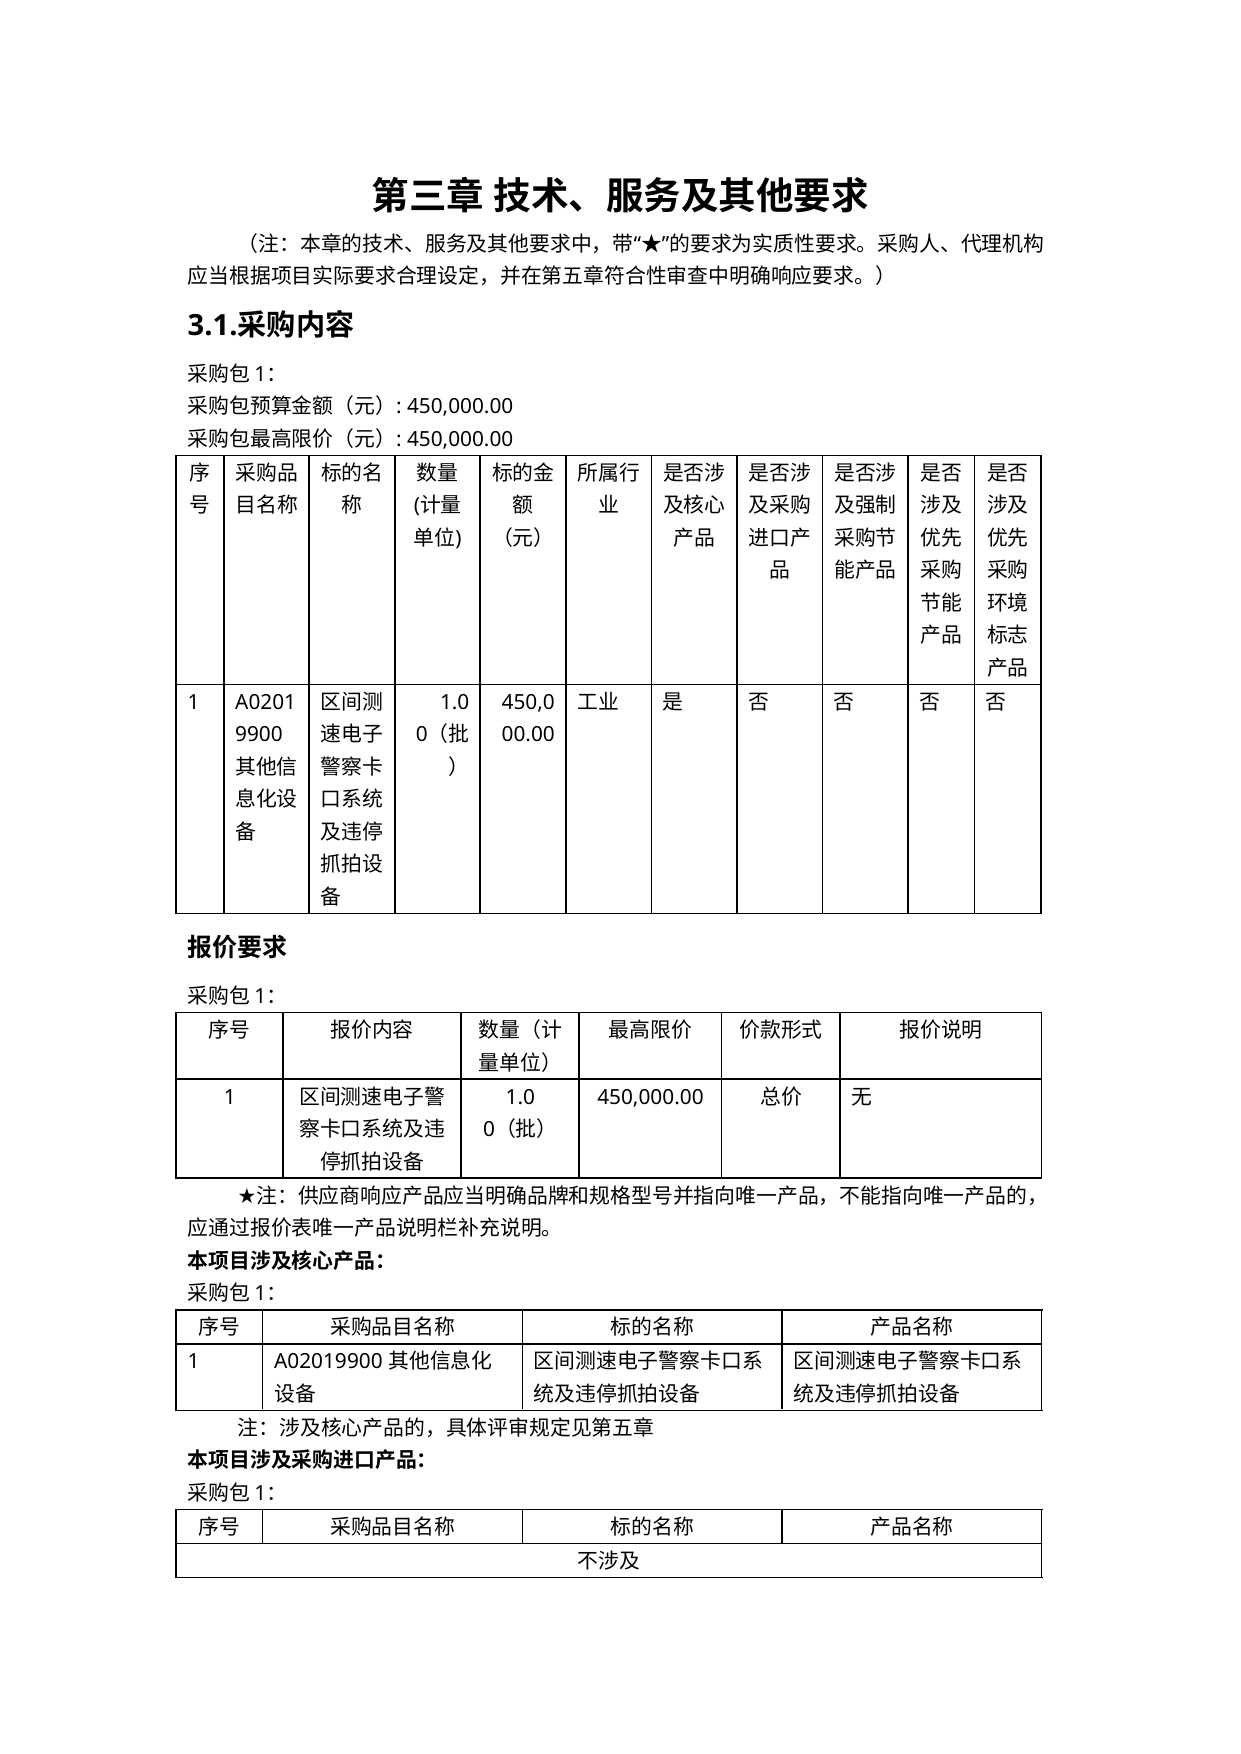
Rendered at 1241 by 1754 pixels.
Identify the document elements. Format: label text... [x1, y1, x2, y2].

table_header 是否涉及采购进口产品 [738, 456, 822, 683]
text ★注：供应商响应产品应当明确品牌和规格型号并指向唯一产品，不能指向唯一产品的，应通过报价表唯一产品说明栏补充说明。 [187, 1179, 1053, 1244]
table_header 报价说明 [841, 1013, 1041, 1078]
table_cell 区间测速电子警察卡口系统及违停抓拍设备 [523, 1345, 781, 1409]
text 采购包1： [187, 1476, 1053, 1508]
table_header 是否涉及核心产品 [652, 456, 736, 683]
text 采购包最高限价（元）: 450,000.00 [187, 422, 1053, 454]
table_header 标的金额 （元） [481, 456, 565, 683]
text （注：本章的技术、服务及其他要求中，带“★”的要求为实质性要求。采购人、代理机构应当根据项目实际要求合理设定，并在第五章符合性审查中明确响应要求。） [187, 227, 1053, 292]
table_header 标的名称 [523, 1510, 781, 1543]
table_cell 1 [177, 685, 223, 913]
table_cell 否 [823, 685, 907, 913]
table_cell 1 [177, 1080, 282, 1177]
table_header 标的名称 [523, 1311, 781, 1343]
table_cell 区间测速电子警察卡口系统及违停抓拍设备 [284, 1080, 460, 1177]
table_cell 否 [738, 685, 822, 913]
table_cell 区间测速电子警察卡口系统及违停抓拍设备 [783, 1345, 1041, 1409]
table_header 产品名称 [783, 1510, 1041, 1543]
table_header 数量 (计量单位) [396, 456, 479, 683]
table_header 价款形式 [722, 1013, 839, 1078]
table_cell A02019900 其他信息化设备 [263, 1345, 522, 1409]
table_cell 450,000.00 [580, 1080, 721, 1177]
text 采购包1： [187, 1276, 1053, 1309]
table_cell 450,000.00 [481, 685, 565, 913]
table_cell 1.00（批） [462, 1080, 578, 1177]
table_header 是否涉及强制采购节能产品 [823, 456, 907, 683]
table_cell 1.00（批） [396, 685, 479, 913]
text 本项目涉及核心产品： [187, 1244, 1053, 1276]
table_cell 否 [909, 685, 974, 913]
text 3.1.采购内容 [187, 292, 1053, 357]
table_header 最高限价 [580, 1013, 721, 1078]
table_cell 是 [652, 685, 736, 913]
table_header 序号 [177, 1510, 262, 1543]
table_header 序号 [177, 1013, 282, 1078]
table_cell 否 [975, 685, 1040, 913]
table_cell 工业 [567, 685, 651, 913]
table_header 是否涉及优先采购环境标志产品 [975, 456, 1040, 683]
table_cell A02019900 其他信息化设备 [225, 685, 308, 913]
table_header 序号 [177, 456, 223, 683]
text 采购包1： [187, 979, 1053, 1012]
table_cell 1 [177, 1345, 262, 1409]
text 采购包预算金额（元）: 450,000.00 [187, 389, 1053, 422]
text 注：涉及核心产品的，具体评审规定见第五章 [187, 1411, 1053, 1443]
table_cell 总价 [722, 1080, 839, 1177]
table_cell 无 [841, 1080, 1041, 1177]
table_cell 不涉及 [177, 1544, 1041, 1577]
table_header 采购品目名称 [225, 456, 308, 683]
table_header 报价内容 [284, 1013, 460, 1078]
table_header 标的名称 [310, 456, 394, 683]
text 本项目涉及采购进口产品： [187, 1443, 1053, 1476]
table_header 序号 [177, 1311, 262, 1343]
table_header 产品名称 [783, 1311, 1041, 1343]
table_header 所属行业 [567, 456, 651, 683]
table_cell 区间测速电子警察卡口系统及违停抓拍设备 [310, 685, 394, 913]
text 采购包1： [187, 357, 1053, 389]
table_header 采购品目名称 [263, 1510, 522, 1543]
text 第三章 技术、服务及其他要求 [187, 162, 1053, 227]
text 报价要求 [187, 914, 1053, 979]
table_header 采购品目名称 [263, 1311, 522, 1343]
table_header 数量（计量单位） [462, 1013, 578, 1078]
table_header 是否涉及优先采购节能产品 [909, 456, 974, 683]
